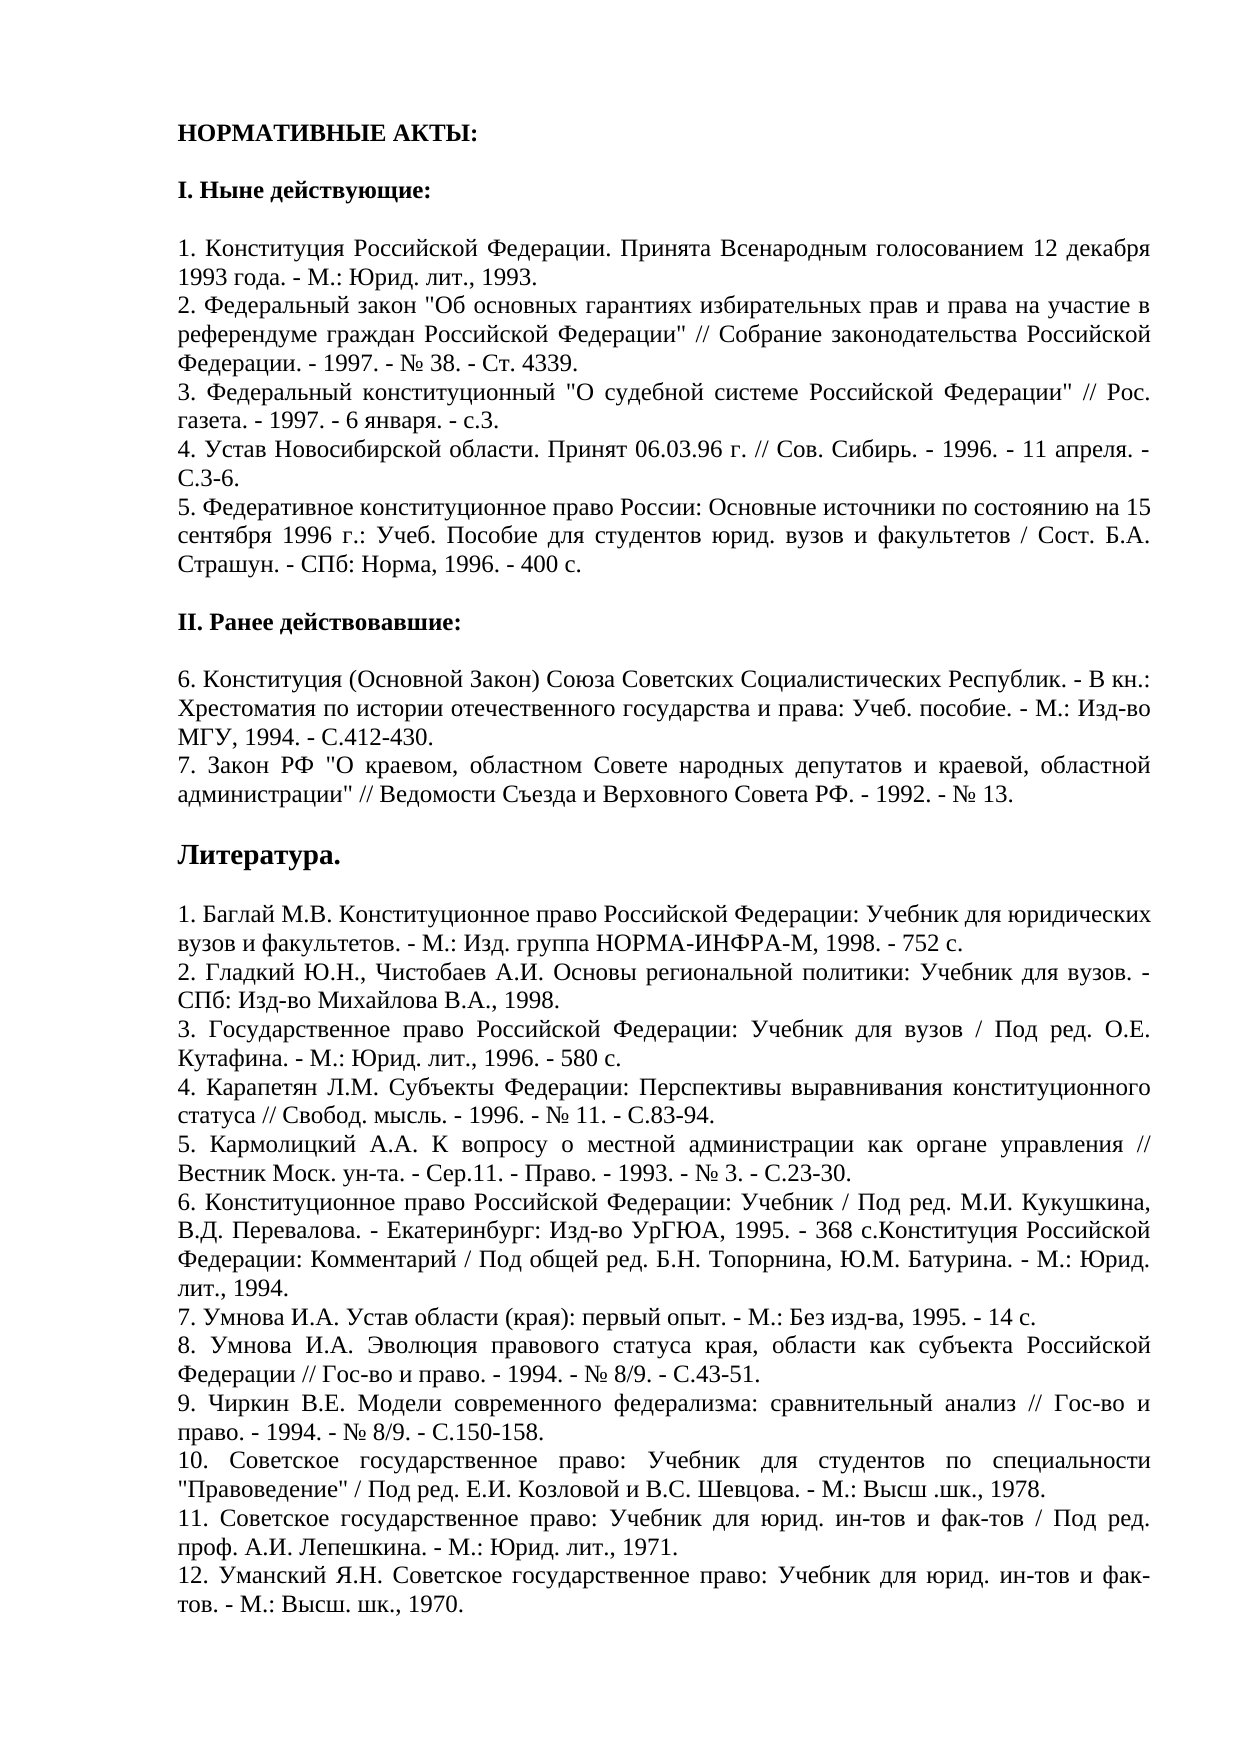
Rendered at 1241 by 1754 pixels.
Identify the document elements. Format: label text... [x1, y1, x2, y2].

text 5. Федеративное конституционное право России: Основные источники по состоянию на 15 сентября 1996 г.: Учеб. Пособие для студентов юрид. вузов и факультетов / Сост. Б.А. Страшун. - СПб: Норма, 1996. - 400 с. [177, 492, 1152, 578]
text 11. Советское государственное право: Учебник для юрид. ин-тов и фак-тов / Под ред. проф. А.И. Лепешкина. - М.: Юрид. лит., 1971. [177, 1503, 1152, 1560]
text 5. Кармолицкий А.А. К вопросу о местной администрации как органе управления // Вестник Моск. ун-та. - Сер.11. - Право. - 1993. - № 3. - С.23-30. [177, 1129, 1152, 1187]
text 2. Гладкий Ю.Н., Чистобаев А.И. Основы региональной политики: Учебник для вузов. - СПб: Изд-во Михайлова В.А., 1998. [177, 957, 1152, 1014]
text 6. Конституция (Основной Закон) Союза Советских Социалистических Республик. - В кн.: Хрестоматия по истории отечественного государства и права: Учеб. пособие. - М.: Изд-во МГУ, 1994. - С.412-430. [177, 664, 1152, 751]
text 12. Уманский Я.Н. Советское государственное право: Учебник для юрид. ин-тов и фак-тов. - М.: Высш. шк., 1970. [177, 1560, 1152, 1618]
text 7. Закон РФ "О краевом, областном Совете народных депутатов и краевой, областной администрации" // Ведомости Съезда и Верховного Совета РФ. - 1992. - № 13. [177, 751, 1152, 808]
text НОРМАТИВНЫЕ АКТЫ: [177, 118, 1152, 147]
text 8. Умнова И.А. Эволюция правового статуса края, области как субъекта Российской Федерации // Гос-во и право. - 1994. - № 8/9. - С.43-51. [177, 1330, 1152, 1388]
text 4. Карапетян Л.М. Субъекты Федерации: Перспективы выравнивания конституционного статуса // Свобод. мысль. - 1996. - № 11. - С.83-94. [177, 1072, 1152, 1129]
text 10. Советское государственное право: Учебник для студентов по специальности "Правоведение" / Под ред. Е.И. Козловой и В.С. Шевцова. - М.: Высш .шк., 1978. [177, 1445, 1152, 1503]
text 3. Федеральный конституционный "О судебной системе Российской Федерации" // Рос. газета. - 1997. - 6 января. - с.3. [177, 377, 1152, 434]
text 4. Устав Новосибирской области. Принят 06.03.96 г. // Сов. Сибирь. - 1996. - 11 апреля. - С.3-6. [177, 434, 1152, 492]
text 2. Федеральный закон "Об основных гарантиях избирательных прав и права на участие в референдуме граждан Российской Федерации" // Собрание законодательства Российской Федерации. - 1997. - № 38. - Ст. 4339. [177, 291, 1152, 377]
text 9. Чиркин В.Е. Модели современного федерализма: сравнительный анализ // Гос-во и право. - 1994. - № 8/9. - С.150-158. [177, 1388, 1152, 1445]
text 6. Конституционное право Российской Федерации: Учебник / Под ред. М.И. Кукушкина, В.Д. Перевалова. - Екатеринбург: Изд-во УрГЮА, 1995. - 368 с.Конституция Российской Федерации: Комментарий / Под общей ред. Б.Н. Топорнина, Ю.М. Батурина. - М.: Юрид. лит., 1994. [177, 1187, 1152, 1302]
text 3. Государственное право Российской Федерации: Учебник для вузов / Под ред. О.Е. Кутафина. - М.: Юрид. лит., 1996. - 580 с. [177, 1014, 1152, 1072]
text 1. Конституция Российской Федерации. Принята Всенародным голосованием 12 декабря 1993 года. - М.: Юрид. лит., 1993. [177, 233, 1152, 291]
text 7. Умнова И.А. Устав области (края): первый опыт. - М.: Без изд-ва, 1995. - 14 с. [177, 1302, 1152, 1330]
text II. Ранее действовавшие: [177, 607, 1152, 636]
text Литература. [177, 837, 1152, 870]
text I. Ныне действующие: [177, 176, 1152, 204]
text 1. Баглай М.В. Конституционное право Российской Федерации: Учебник для юридических вузов и факультетов. - М.: Изд. группа НОРМА-ИНФРА-М, 1998. - 752 с. [177, 899, 1152, 957]
